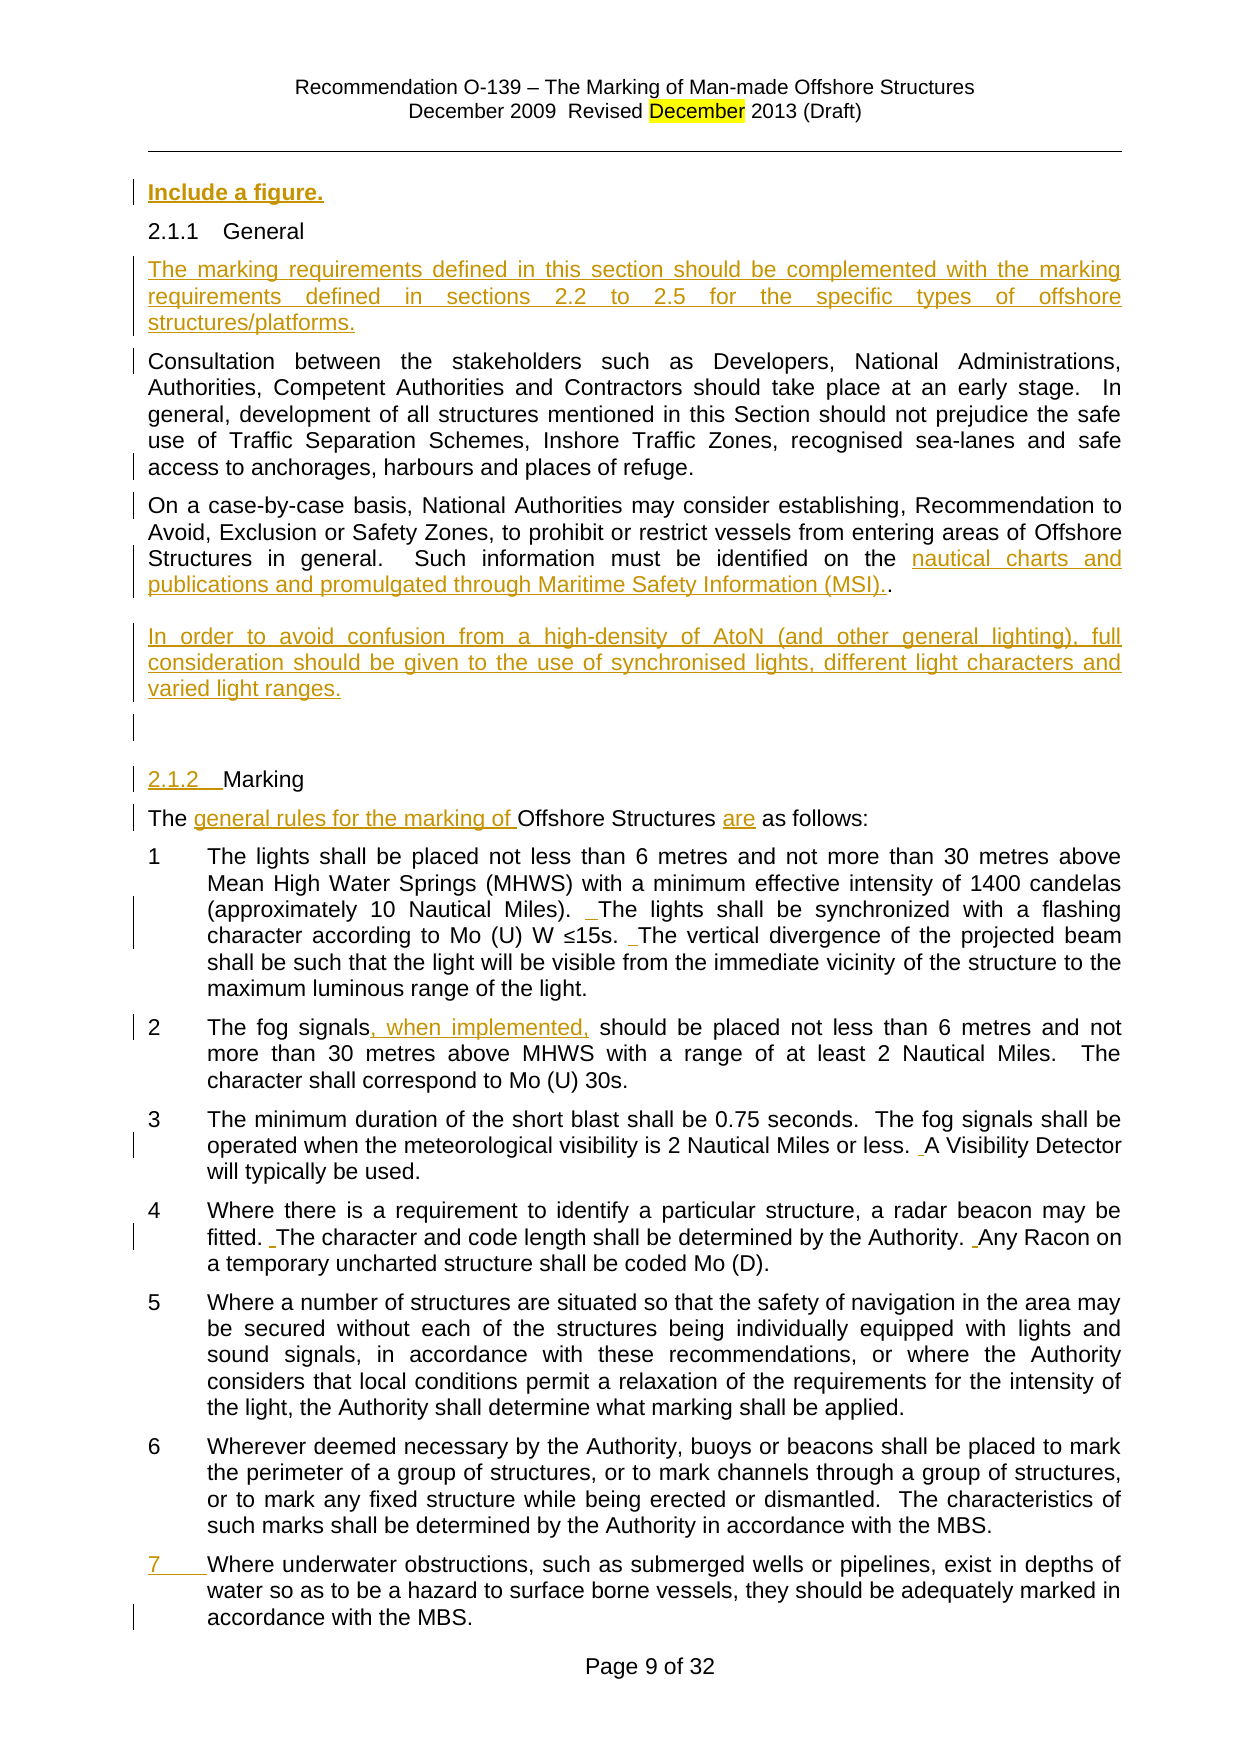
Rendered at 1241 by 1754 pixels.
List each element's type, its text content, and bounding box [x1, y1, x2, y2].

text Consultation between the stakeholders such as Developers, National Administrations, Authorities, Competent Authorities and Contractors should take place at an early stage. In general, development of all structures mentioned in this Section should not prejudice the safe use of Traffic Separation Schemes, Inshore Traffic Zones, recognised sea-lanes and safe access to anchorages, harbours and places of refuge. [148, 348, 1122, 480]
list The fog signals should be placed not less than 6 metres and not more than 30 metres above MHWS with a range of at least 2 Nautical Miles. The character shall correspond to Mo (U) 30s. [148, 1014, 1122, 1093]
text On a case-by-case basis, National Authorities may consider establishing, Recommendation to Avoid, Exclusion or Safety Zones, to prohibit or restrict vessels from entering areas of Offshore Structures in general. Such information must be identified on the . [148, 492, 1122, 598]
subtitle General [148, 218, 1122, 244]
list Wherever deemed necessary by the Authority, buoys or beacons shall be placed to mark the perimeter of a group of structures, or to mark channels through a group of structures, or to mark any fixed structure while being erected or dismantled. The characteristics of such marks shall be determined by the Authority in accordance with the MBS. [148, 1433, 1122, 1538]
text The Offshore Structures as follows: [148, 804, 1122, 831]
list The minimum duration of the short blast shall be 0.75 seconds. The fog signals shall be operated when the meteorological visibility is 2 Nautical Miles or less. A Visibility Detector will typically be used. [148, 1106, 1122, 1184]
list Where there is a requirement to identify a particular structure, a radar beacon may be fitted. The character and code length shall be determined by the Authority. Any Racon on a temporary uncharted structure shall be coded Mo (D). [148, 1197, 1122, 1276]
subtitle Marking [148, 766, 1122, 792]
list Where a number of structures are situated so that the safety of navigation in the area may be secured without each of the structures being individually equipped with lights and sound signals, in accordance with these recommendations, or where the Authority considers that local conditions permit a relaxation of the requirements for the intensity of the light, the Authority shall determine what marking shall be applied. [148, 1289, 1122, 1420]
list Where underwater obstructions, such as submerged wells or pipelines, exist in depths of water so as to be a hazard to surface borne vessels, they should be adequately marked in accordance with the MBS. [148, 1551, 1122, 1630]
list The lights shall be placed not less than 6 metres and not more than 30 metres above Mean High Water Springs (MHWS) with a minimum effective intensity of 1400 candelas (approximately 10 Nautical Miles). The lights shall be synchronized with a flashing character according to Mo (U) W ≤15s. The vertical divergence of the projected beam shall be such that the light will be visible from the immediate vicinity of the structure to the maximum luminous range of the light. [148, 843, 1122, 1001]
